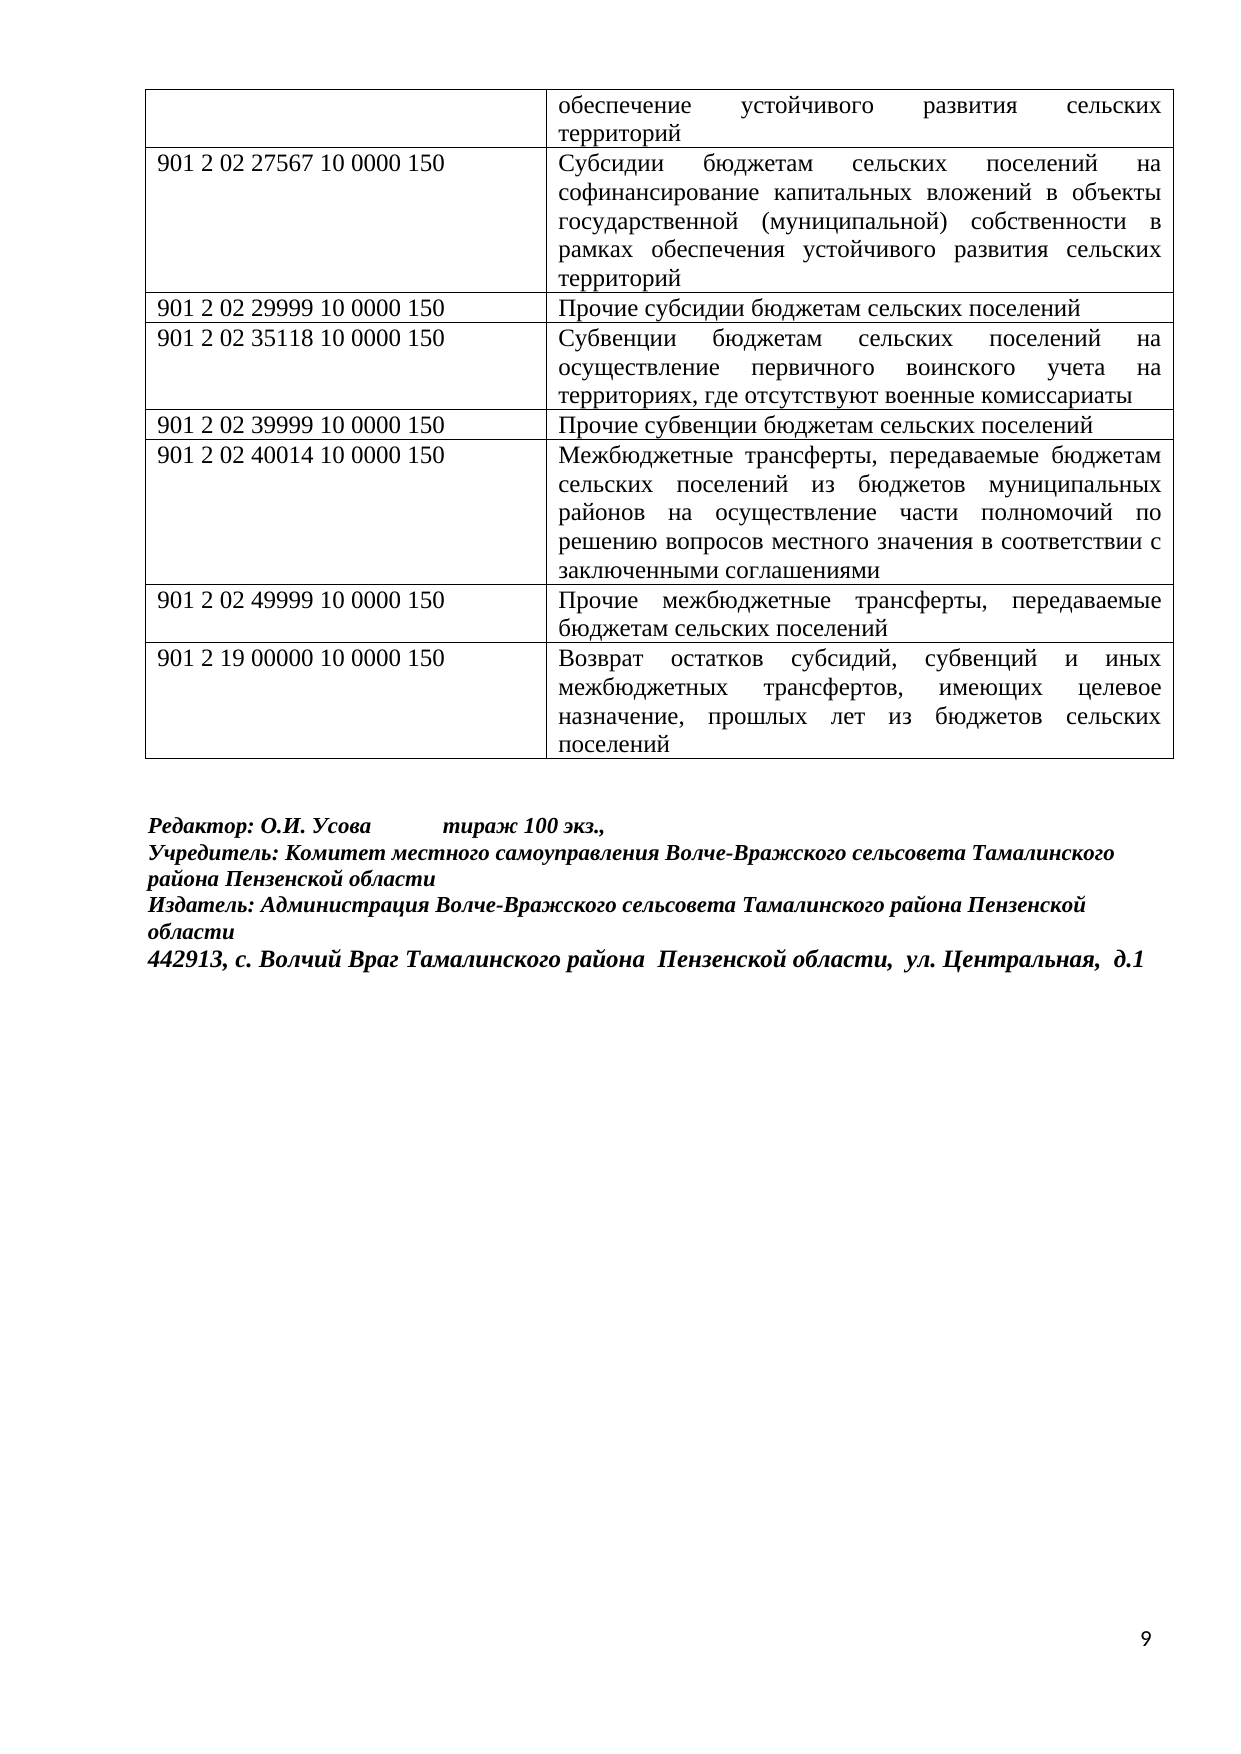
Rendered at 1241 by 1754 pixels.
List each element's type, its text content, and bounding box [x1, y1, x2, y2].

table_cell Прочие субсидии бюджетам сельских поселений [547, 293, 1173, 322]
table_cell 901 2 19 00000 10 0000 150 [146, 643, 546, 758]
text 442913, с. Волчий Враг Тамалинского района Пензенской области, ул. Центральная, д.1 [148, 944, 1152, 973]
table_cell 901 2 02 27567 10 0000 150 [146, 148, 546, 292]
table_cell 901 2 02 29999 10 0000 150 [146, 293, 546, 322]
table_cell 901 2 02 39999 10 0000 150 [146, 410, 546, 439]
table_cell Субсидии бюджетам сельских поселений на софинансирование капитальных вложений в объекты государственной (муниципальной) собственности в рамках обеспечения устойчивого развития сельских территорий [547, 148, 1173, 292]
text Учредитель: Комитет местного самоуправления Волче-Вражского сельсовета Тамалинского района Пензенской области [148, 839, 1152, 891]
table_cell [146, 90, 546, 147]
table_cell Прочие межбюджетные трансферты, передаваемые бюджетам сельских поселений [547, 585, 1173, 642]
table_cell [547, 90, 1173, 147]
table_cell Межбюджетные трансферты, передаваемые бюджетам сельских поселений из бюджетов муниципальных районов на осуществление части полномочий по решению вопросов местного значения в соответствии с заключенными соглашениями [547, 440, 1173, 584]
table_cell Возврат остатков субсидий, субвенций и иных межбюджетных трансфертов, имеющих целевое назначение, прошлых лет из бюджетов сельских поселений [547, 643, 1173, 758]
table_cell 901 2 02 49999 10 0000 150 [146, 585, 546, 642]
table_cell Субвенции бюджетам сельских поселений на осуществление первичного воинского учета на территориях, где отсутствуют военные комиссариаты [547, 323, 1173, 409]
text Редактор: О.И. Усова тираж 100 экз., [148, 812, 1152, 839]
table_cell Прочие субвенции бюджетам сельских поселений [547, 410, 1173, 439]
table_cell 901 2 02 40014 10 0000 150 [146, 440, 546, 584]
table_cell 901 2 02 35118 10 0000 150 [146, 323, 546, 409]
text Издатель: Администрация Волче-Вражского сельсовета Тамалинского района Пензенской области [148, 891, 1152, 944]
